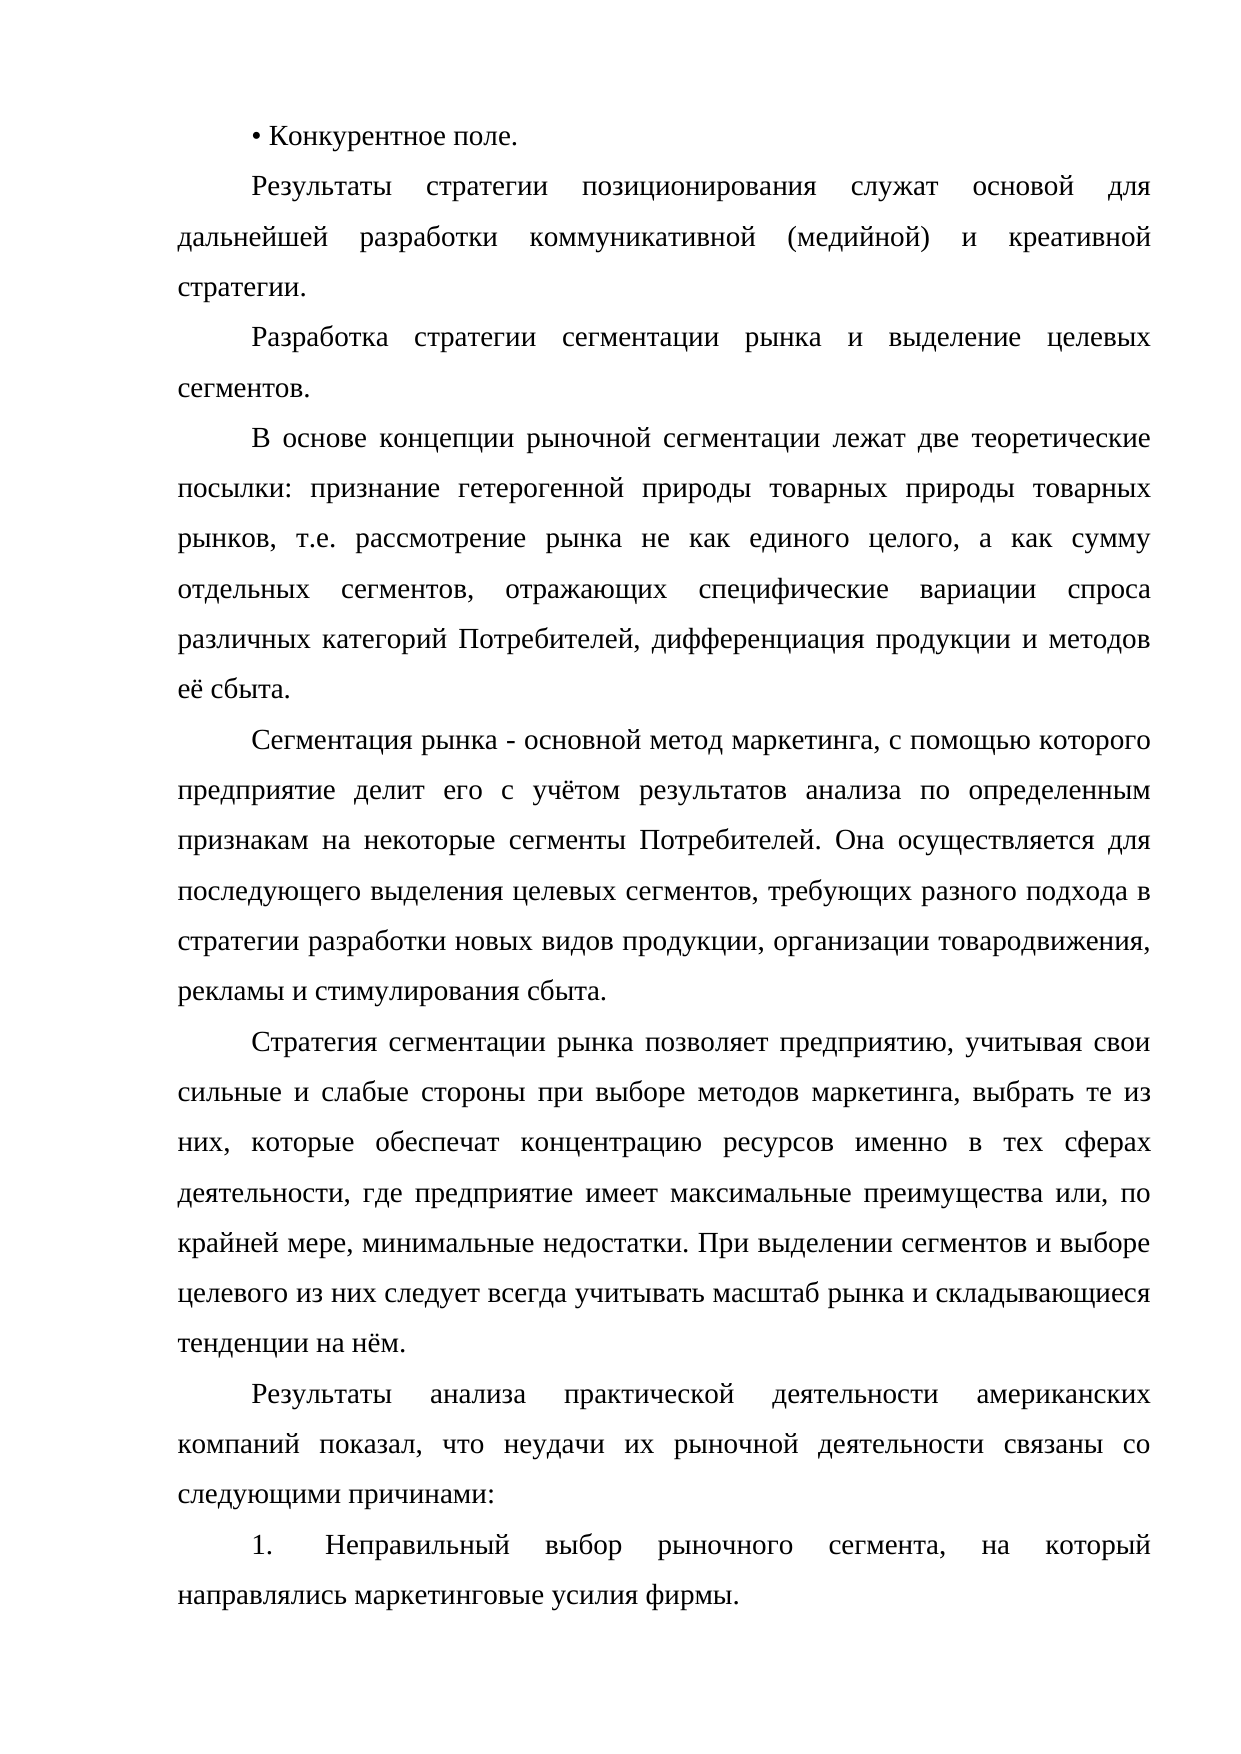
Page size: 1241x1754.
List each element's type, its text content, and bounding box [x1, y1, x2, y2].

list Неправильный выбор рыночного сегмента, на который направлялись маркетинговые усилия фирмы. [177, 1527, 1152, 1611]
text Разработка стратегии сегментации рынка и выделение целевых сегментов. [177, 319, 1152, 403]
text Стратегия сегментации рынка позволяет предприятию, учитывая свои сильные и слабые стороны при выборе методов маркетинга, выбрать те из них, которые обеспечат концентрацию ресурсов именно в тех сферах деятельности, где предприятие имеет максимальные преимущества или, по крайней мере, минимальные недостатки. При выделении сегментов и выборе целевого из них следует всегда учитывать масштаб рынка и складывающиеся тенденции на нём. [177, 1024, 1152, 1359]
text • Конкурентное поле. [177, 118, 1152, 152]
text Результаты анализа практической деятельности американских компаний показал, что неудачи их рыночной деятельности связаны со следующими причинами: [177, 1376, 1152, 1510]
text Результаты стратегии позиционирования служат основой для дальнейшей разработки коммуникативной (медийной) и креативной стратегии. [177, 168, 1152, 303]
text В основе концепции рыночной сегментации лежат две теоретические посылки: признание гетерогенной природы товарных природы товарных рынков, т.е. рассмотрение рынка не как единого целого, а как сумму отдельных сегментов, отражающих специфические вариации спроса различных категорий Потребителей, дифференциация продукции и методов её сбыта. [177, 420, 1152, 705]
text Сегментация рынка - основной метод маркетинга, с помощью которого предприятие делит его с учётом результатов анализа по определенным признакам на некоторые сегменты Потребителей. Она осуществляется для последующего выделения целевых сегментов, требующих разного подхода в стратегии разработки новых видов продукции, организации товародвижения, рекламы и стимулирования сбыта. [177, 722, 1152, 1007]
